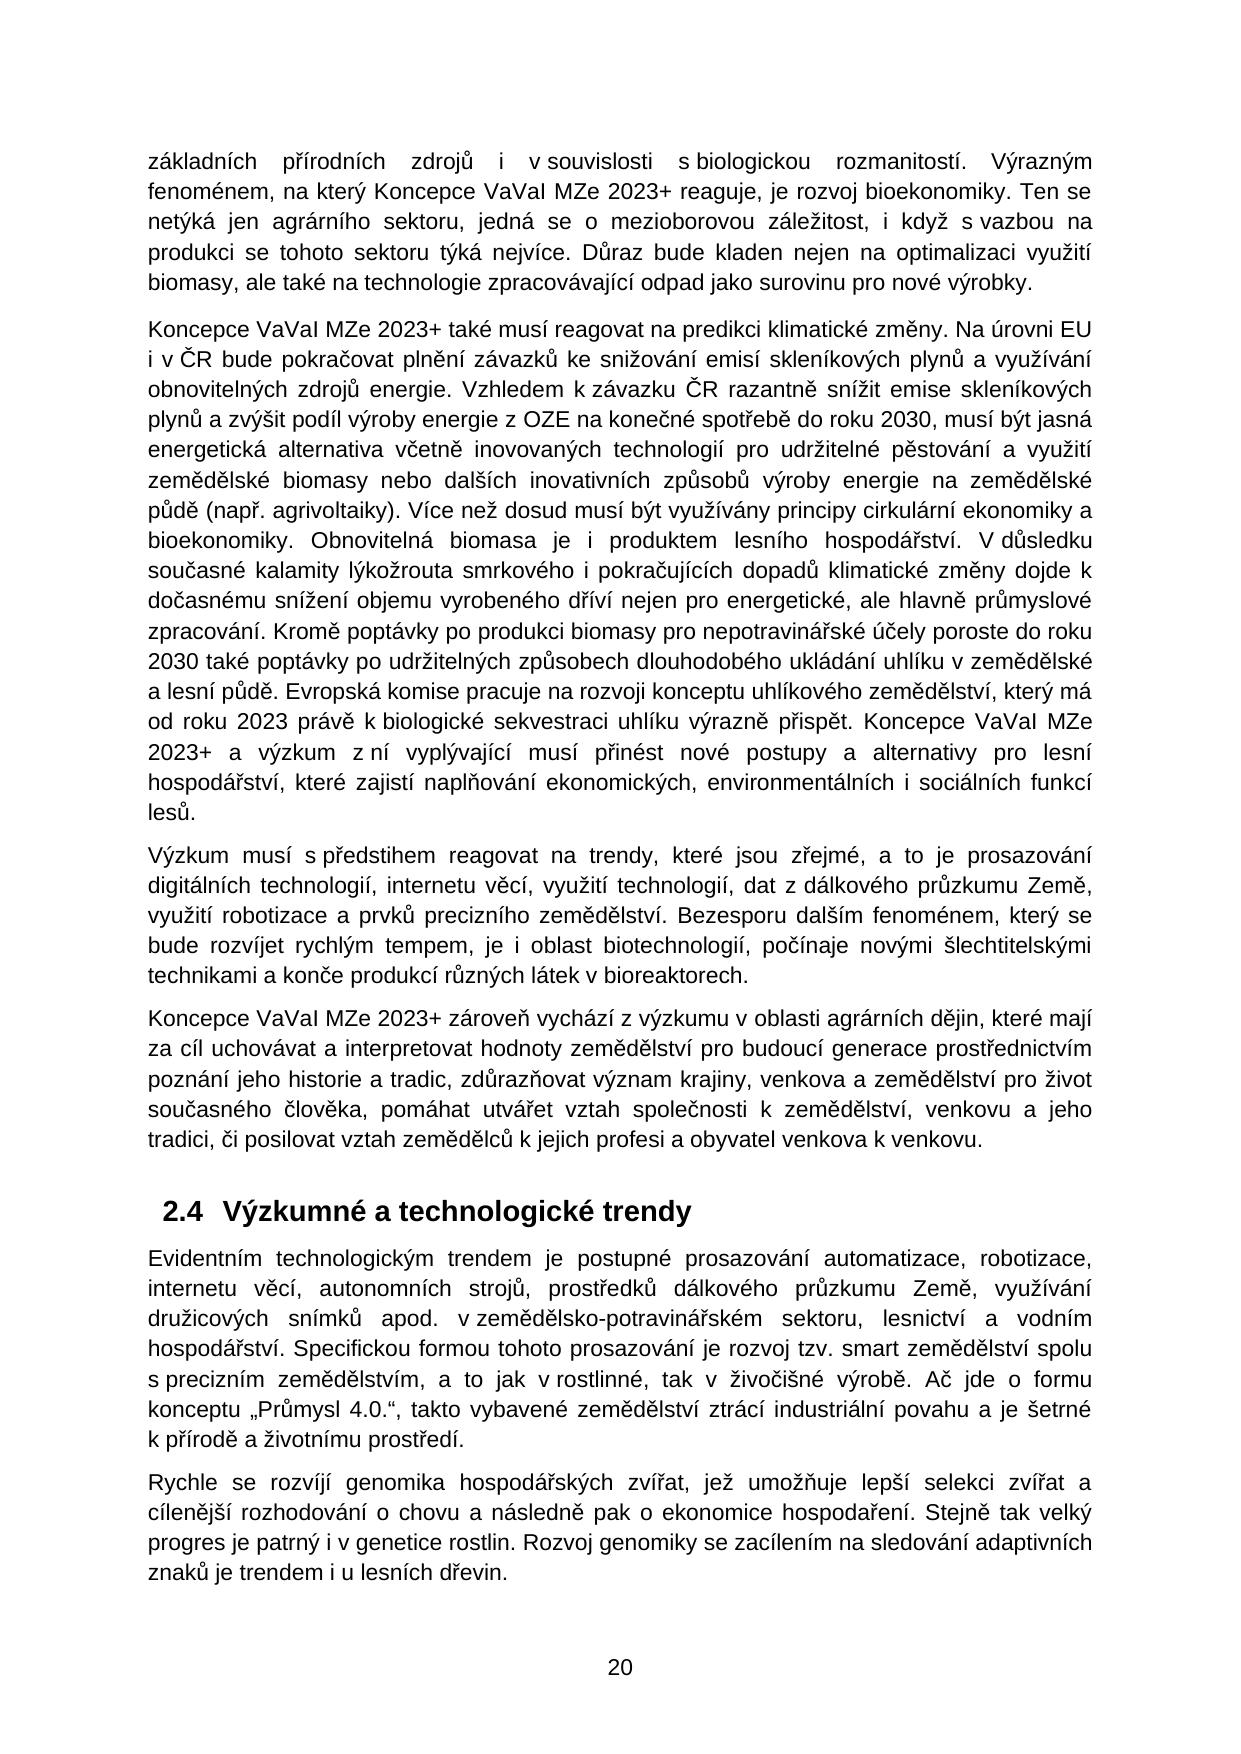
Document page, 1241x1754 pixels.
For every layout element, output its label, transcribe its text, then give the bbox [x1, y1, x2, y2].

text Koncepce VaVaI MZe 2023+ také musí reagovat na predikci klimatické změny. Na úrovni EU i v ČR bude pokračovat plnění závazků ke snižování emisí skleníkových plynů a využívání obnovitelných zdrojů energie. Vzhledem k závazku ČR razantně snížit emise skleníkových plynů a zvýšit podíl výroby energie z OZE na konečné spotřebě do roku 2030, musí být jasná energetická alternativa včetně inovovaných technologií pro udržitelné pěstování a využití zemědělské biomasy nebo dalších inovativních způsobů výroby energie na zemědělské půdě (např. agrivoltaiky). Více než dosud musí být využívány principy cirkulární ekonomiky a bioekonomiky. Obnovitelná biomasa je i produktem lesního hospodářství. V důsledku současné kalamity lýkožrouta smrkového i pokračujících dopadů klimatické změny dojde k dočasnému snížení objemu vyrobeného dříví nejen pro energetické, ale hlavně průmyslové zpracování. Kromě poptávky po produkci biomasy pro nepotravinářské účely poroste do roku 2030 také poptávky po udržitelných způsobech dlouhodobého ukládání uhlíku v zemědělské a lesní půdě. Evropská komise pracuje na rozvoji konceptu uhlíkového zemědělství, který má od roku 2023 právě k biologické sekvestraci uhlíku výrazně přispět. Koncepce VaVaI MZe 2023+ a výzkum z ní vyplývající musí přinést nové postupy a alternativy pro lesní hospodářství, které zajistí naplňování ekonomických, environmentálních i sociálních funkcí lesů. [148, 316, 1093, 825]
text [148, 148, 1093, 295]
subtitle Výzkumné a technologické trendy [162, 1194, 1093, 1227]
text Výzkum musí s předstihem reagovat na trendy, které jsou zřejmé, a to je prosazování digitálních technologií, internetu věcí, využití technologií, dat z dálkového průzkumu Země, využití robotizace a prvků precizního zemědělství. Bezesporu dalším fenoménem, který se bude rozvíjet rychlým tempem, je i oblast biotechnologií, počínaje novými šlechtitelskými technikami a konče produkcí různých látek v bioreaktorech. [148, 842, 1093, 989]
text Rychle se rozvíjí genomika hospodářských zvířat, jež umožňuje lepší selekci zvířat a cílenější rozhodování o chovu a následně pak o ekonomice hospodaření. Stejně tak velký progres je patrný i v genetice rostlin. Rozvoj genomiky se zacílením na sledování adaptivních znaků je trendem i u lesních dřevin. [148, 1469, 1093, 1586]
text Evidentním technologickým trendem je postupné prosazování automatizace, robotizace, internetu věcí, autonomních strojů, prostředků dálkového průzkumu Země, využívání družicových snímků apod. v zemědělsko-potravinářském sektoru, lesnictví a vodním hospodářství. Specifickou formou tohoto prosazování je rozvoj tzv. smart zemědělství spolu s precizním zemědělstvím, a to jak v rostlinné, tak v živočišné výrobě. Ač jde o formu konceptu „Průmysl 4.0.“, takto vybavené zemědělství ztrácí industriální povahu a je šetrné k přírodě a životnímu prostředí. [148, 1245, 1093, 1452]
text Koncepce VaVaI MZe 2023+ zároveň vychází z výzkumu v oblasti agrárních dějin, které mají za cíl uchovávat a interpretovat hodnoty zemědělství pro budoucí generace prostřednictvím poznání jeho historie a tradic, zdůrazňovat význam krajiny, venkova a zemědělství pro život současného člověka, pomáhat utvářet vztah společnosti k zemědělství, venkovu a jeho tradici, či posilovat vztah zemědělců k jejich profesi a obyvatel venkova k venkovu. [148, 1005, 1093, 1152]
